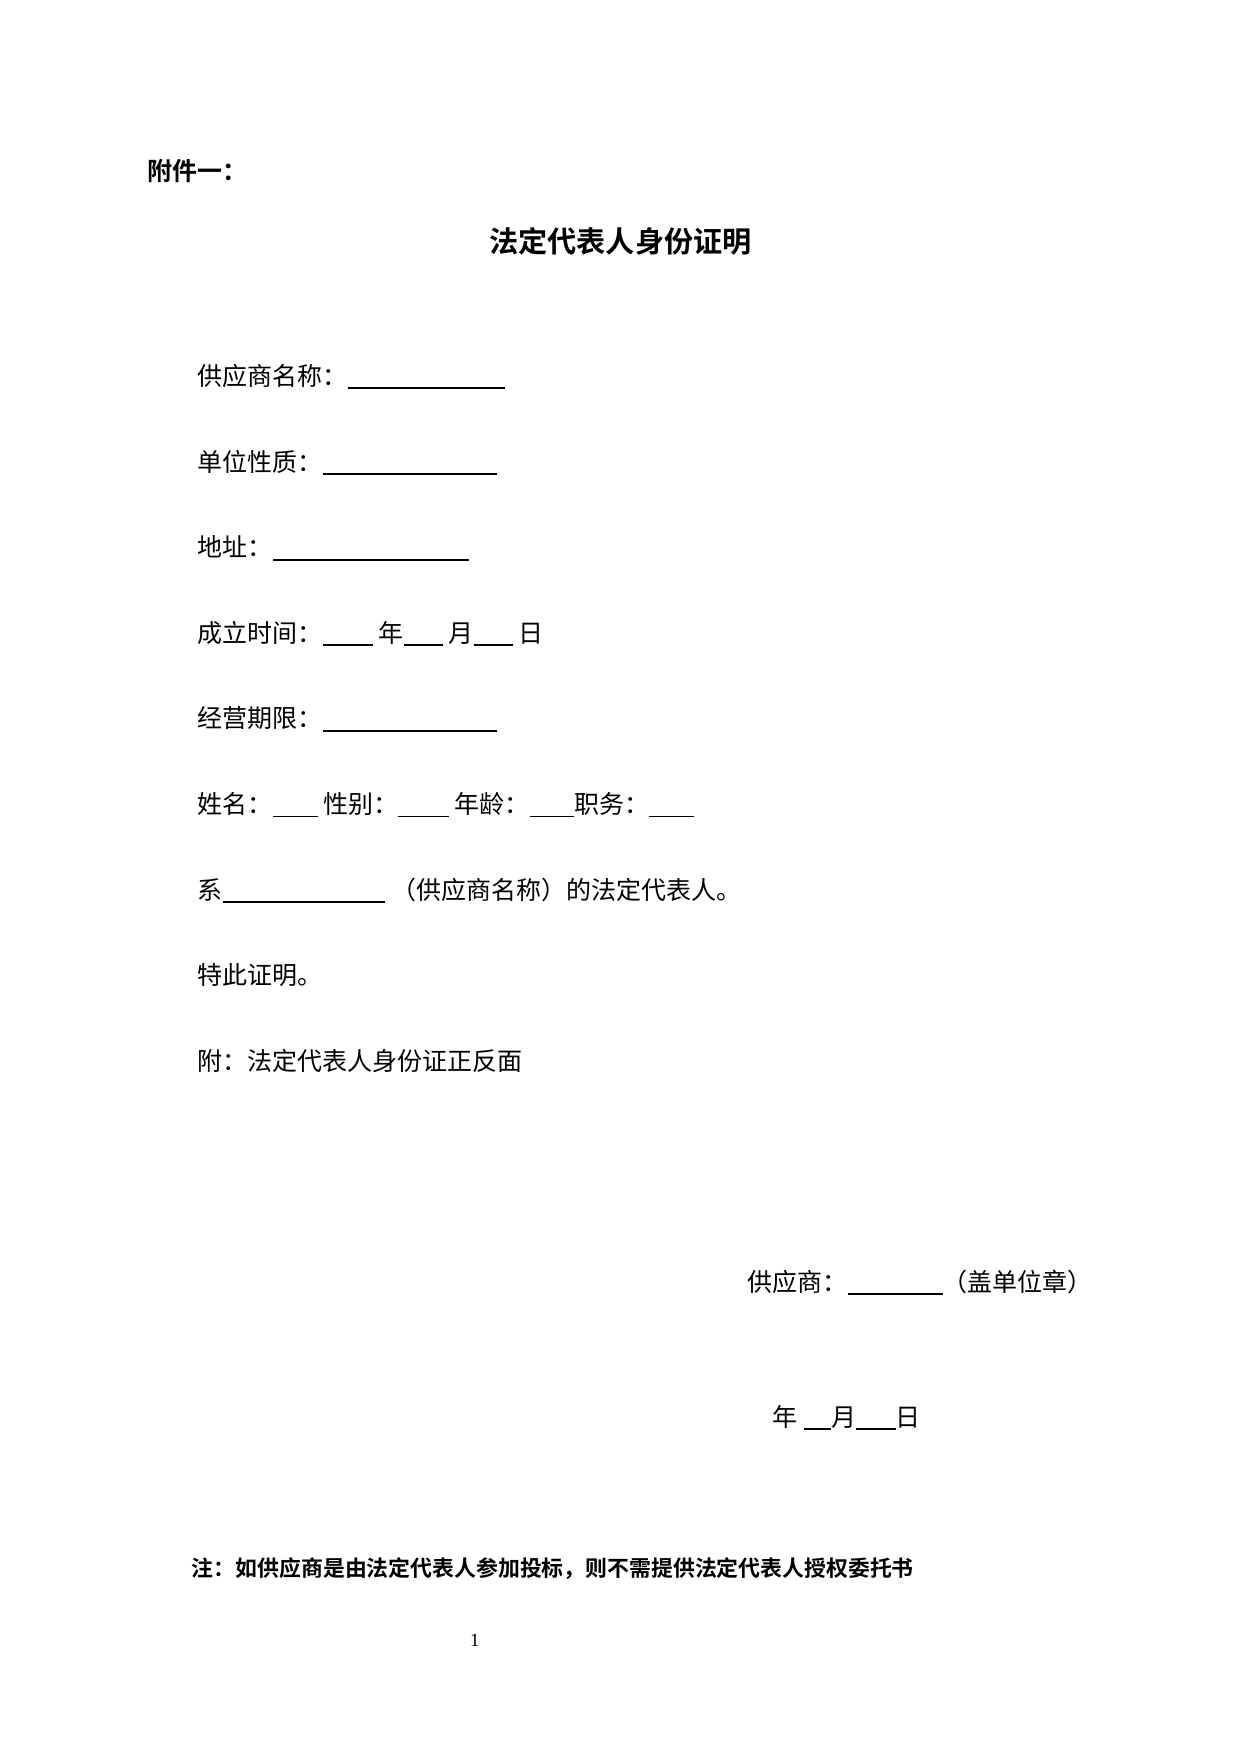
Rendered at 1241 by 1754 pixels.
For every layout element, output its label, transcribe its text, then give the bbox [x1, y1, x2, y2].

text 特此证明。 [148, 940, 1093, 1008]
text 单位性质： [148, 426, 1093, 494]
text 附：法定代表人身份证正反面 [148, 1026, 1093, 1093]
text 注：如供应商是由法定代表人参加投标，则不需提供法定代表人授权委托书 [148, 1550, 1093, 1584]
text 系 （供应商名称）的法定代表人。 [148, 854, 1093, 922]
text 年 月 日 [148, 1381, 1093, 1449]
text 供应商名称： [148, 341, 1093, 408]
text 地址： [148, 512, 1093, 579]
text 成立时间： 年 月 日 [148, 598, 1093, 665]
text 法定代表人身份证明 [148, 206, 1093, 273]
text 姓名： 性别： 年龄： 职务： [148, 769, 1093, 836]
text 经营期限： [148, 683, 1093, 751]
text 附件一： [148, 151, 1093, 188]
text 供应商： （盖单位章） [148, 1246, 1093, 1314]
